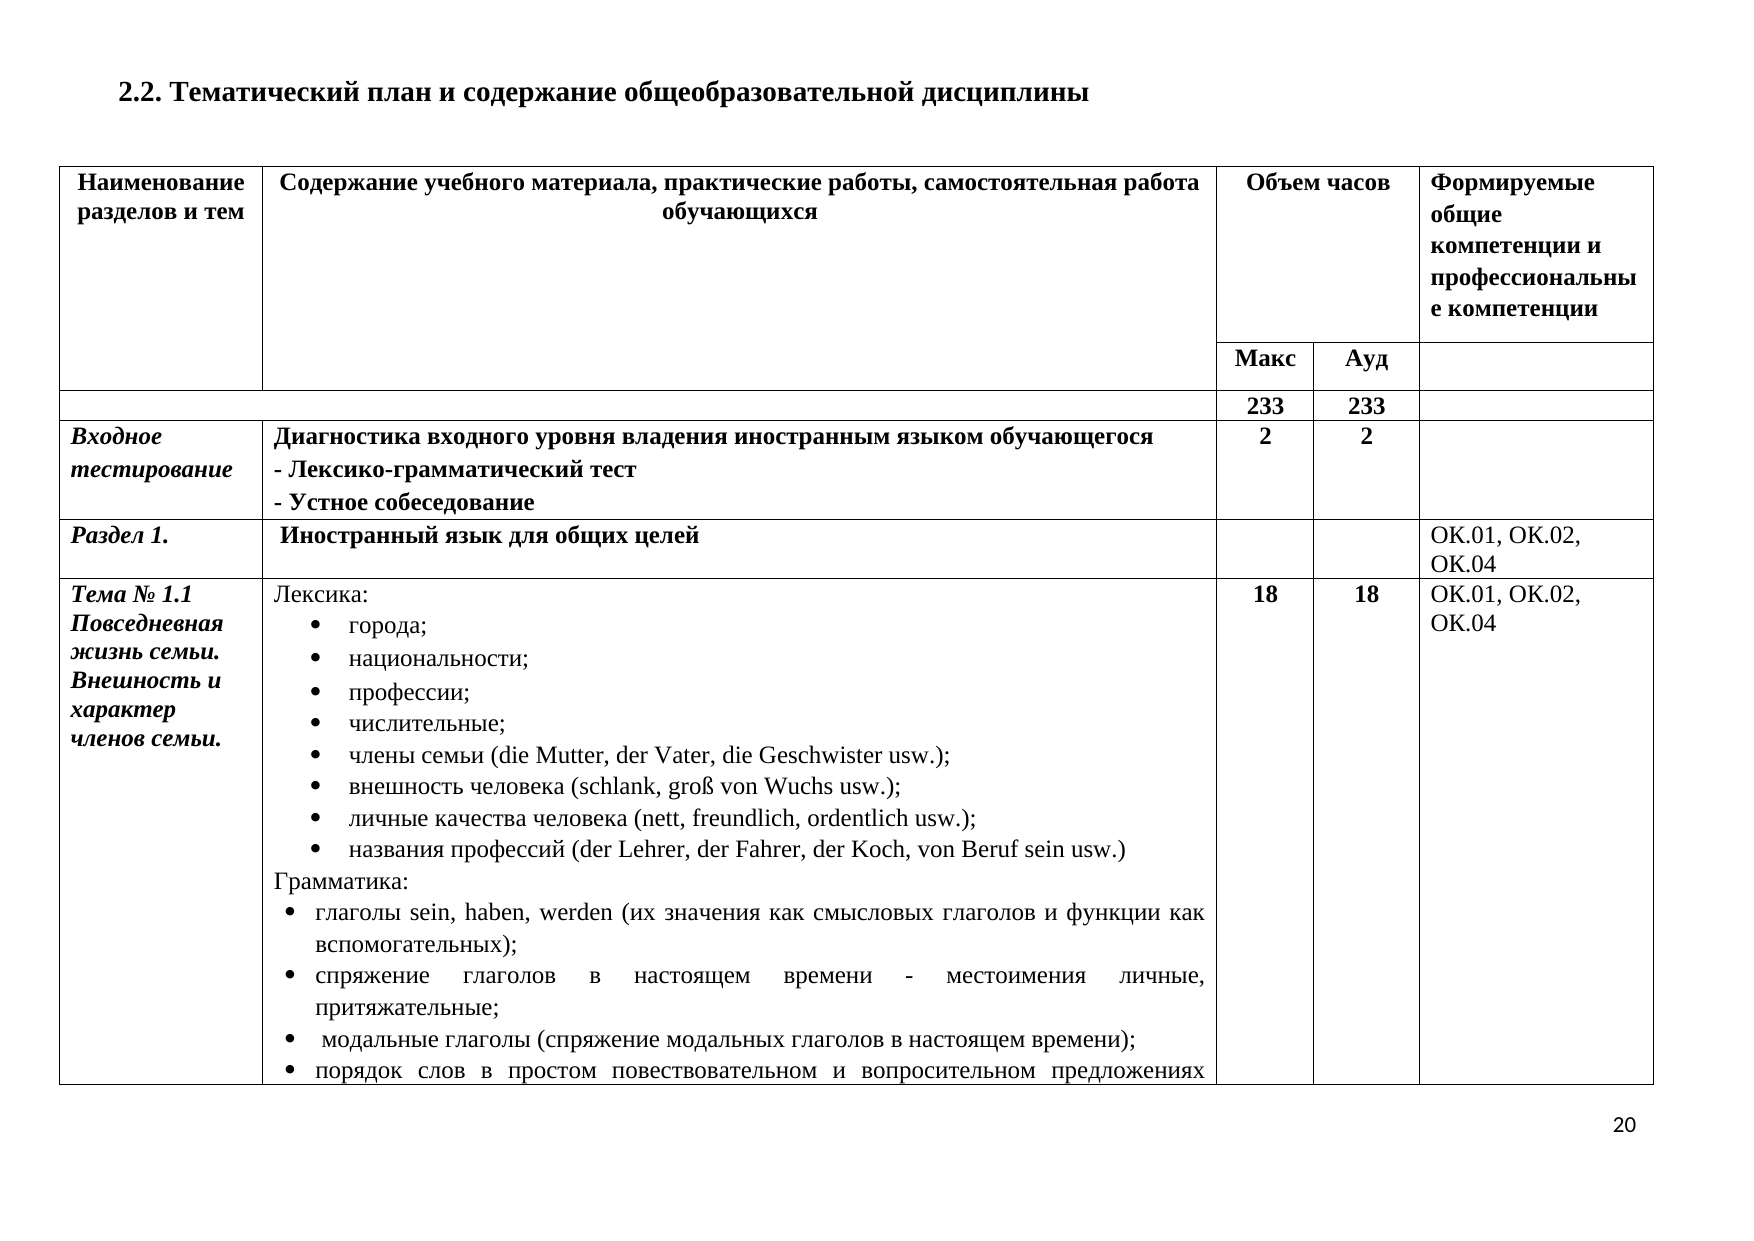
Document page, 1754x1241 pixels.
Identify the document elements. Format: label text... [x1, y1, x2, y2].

text 2.2. Тематический план и содержание общеобразовательной дисциплины [118, 74, 1636, 107]
table_cell 233 [1314, 391, 1419, 420]
table_cell Ауд [1314, 343, 1419, 390]
table_cell Раздел 1. [60, 520, 262, 578]
table_cell 233 [1217, 391, 1313, 420]
table_cell ОК.01, ОК.02, ОК.04 [1420, 520, 1653, 578]
table_cell 2 [1314, 421, 1419, 519]
table_cell Иностранный язык для общих целей [263, 520, 1216, 578]
table_cell [1314, 520, 1419, 578]
table_cell [1217, 520, 1313, 578]
table_cell ОК.01, ОК.02, ОК.04 [1420, 579, 1653, 1084]
table_cell 18 [1217, 579, 1313, 1084]
table_cell [1420, 343, 1653, 390]
table_cell [1420, 421, 1653, 519]
table_cell [60, 391, 1216, 420]
table_cell 2 [1217, 421, 1313, 519]
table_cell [60, 579, 262, 1084]
table_header Содержание учебного материала, практические работы, самостоятельная работа обучающихся [263, 167, 1216, 390]
table_header Формируемые общие компетенции и профессиональные компетенции [1420, 167, 1653, 342]
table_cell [263, 579, 1216, 1084]
table_cell Диагностика входного уровня владения иностранным языком обучающегося - Лексико-грамматический тест - Устное собеседование [263, 421, 1216, 519]
table_header Наименование разделов и тем [60, 167, 262, 390]
table_header Объем часов [1217, 167, 1419, 342]
table_cell Макс [1217, 343, 1313, 390]
table_cell Входное тестирование [60, 421, 262, 519]
table_cell [1420, 391, 1653, 420]
table_cell 18 [1314, 579, 1419, 1084]
